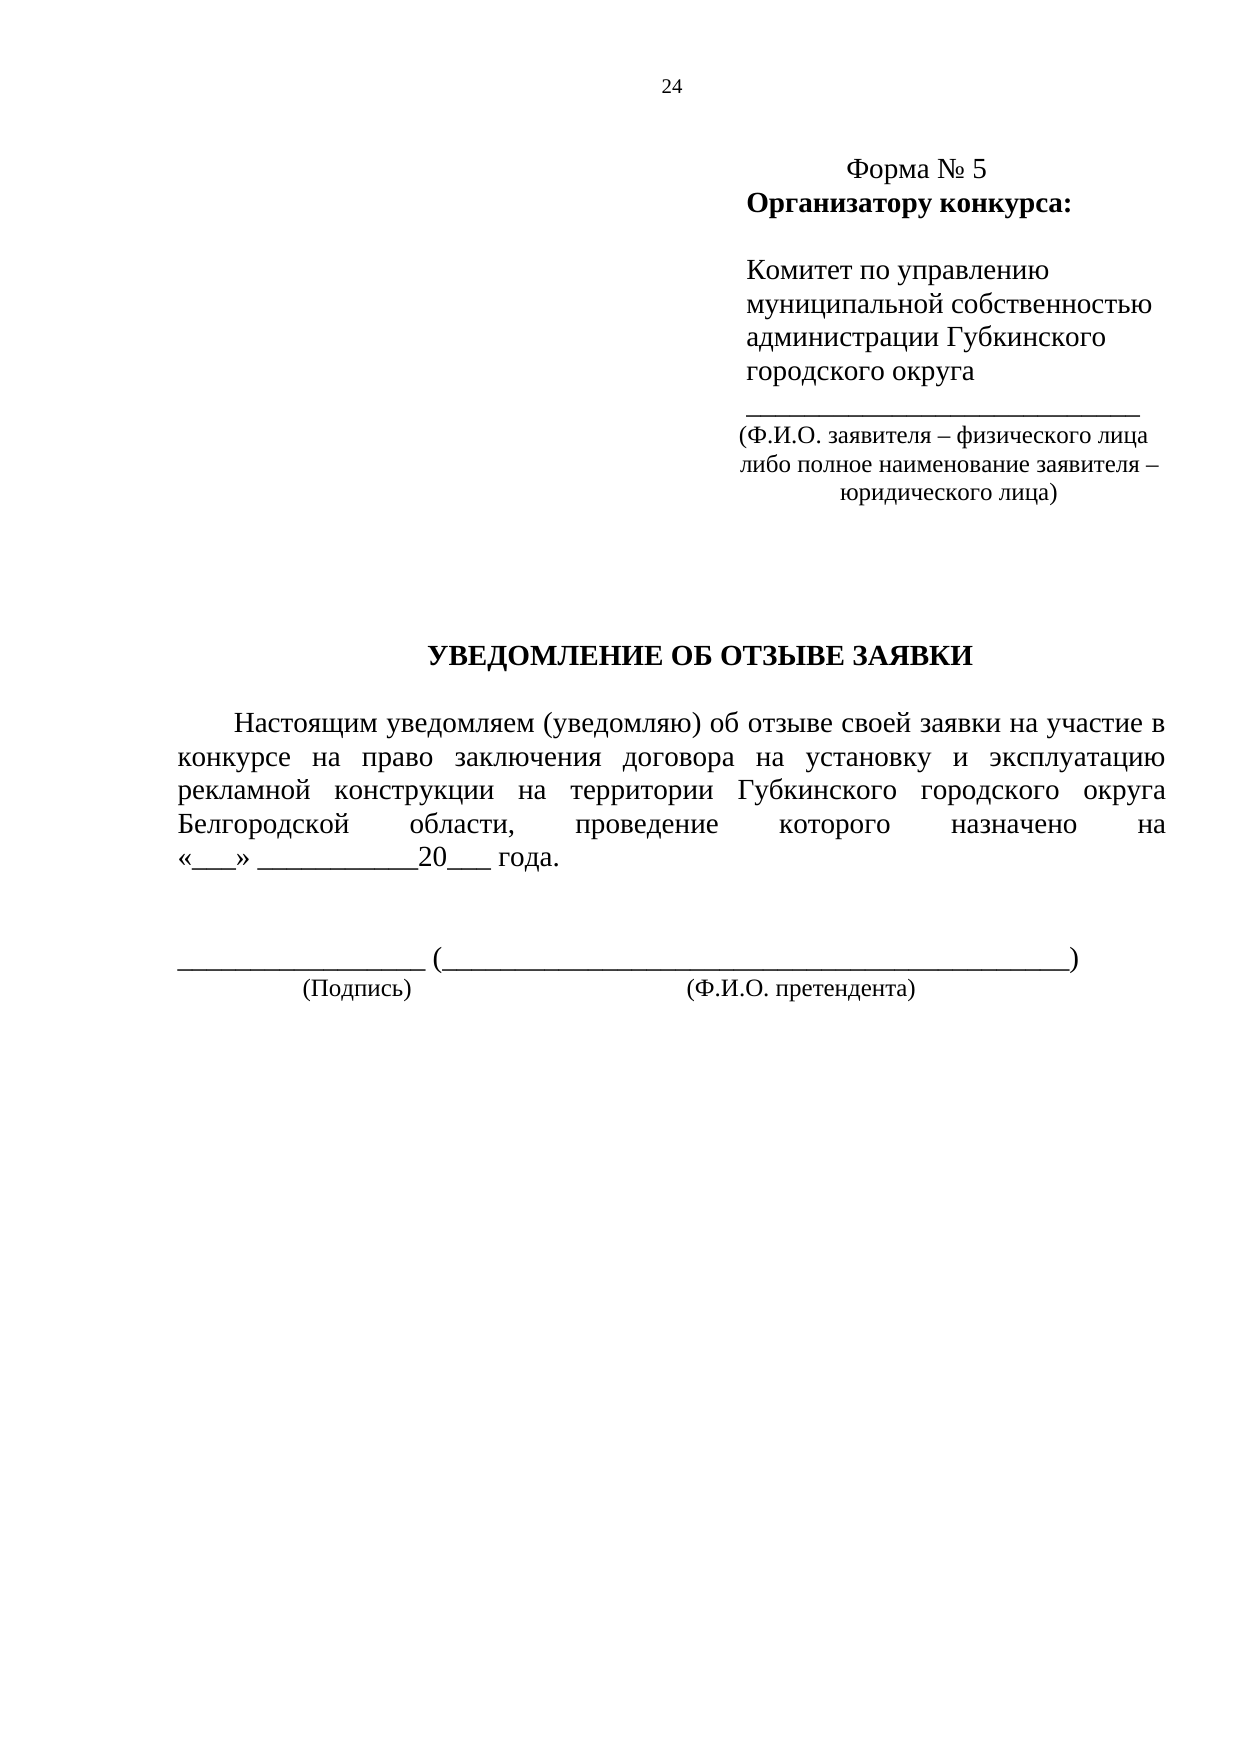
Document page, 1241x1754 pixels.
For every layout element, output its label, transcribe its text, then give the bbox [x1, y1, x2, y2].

text Организатору конкурса: [177, 185, 1167, 219]
text Настоящим уведомляем (уведомляю) об отзыве своей заявки на участие в конкурсе на право заключения договора на установку и эксплуатацию рекламной конструкции на территории Губкинского городского округа Белгородской области, проведение которого назначено на «___» ___________20___ года. [177, 705, 1167, 873]
text юридического лица) [177, 477, 1167, 506]
text либо полное наименование заявителя – [177, 449, 1167, 477]
text _________________ (___________________________________________) [177, 940, 1167, 973]
text администрации Губкинского [177, 319, 1167, 353]
text (Подпись) (Ф.И.О. претендента) [177, 973, 1167, 1002]
text городского округа [177, 353, 1167, 386]
text Комитет по управлению [177, 252, 1167, 286]
text ___________________________ [177, 386, 1167, 420]
text Форма № 5 [177, 152, 1167, 185]
text муниципальной собственностью [177, 286, 1167, 319]
text (Ф.И.О. заявителя – физического лица [177, 420, 1167, 449]
text УВЕДОМЛЕНИЕ ОБ ОТЗЫВЕ ЗАЯВКИ [177, 638, 1167, 672]
